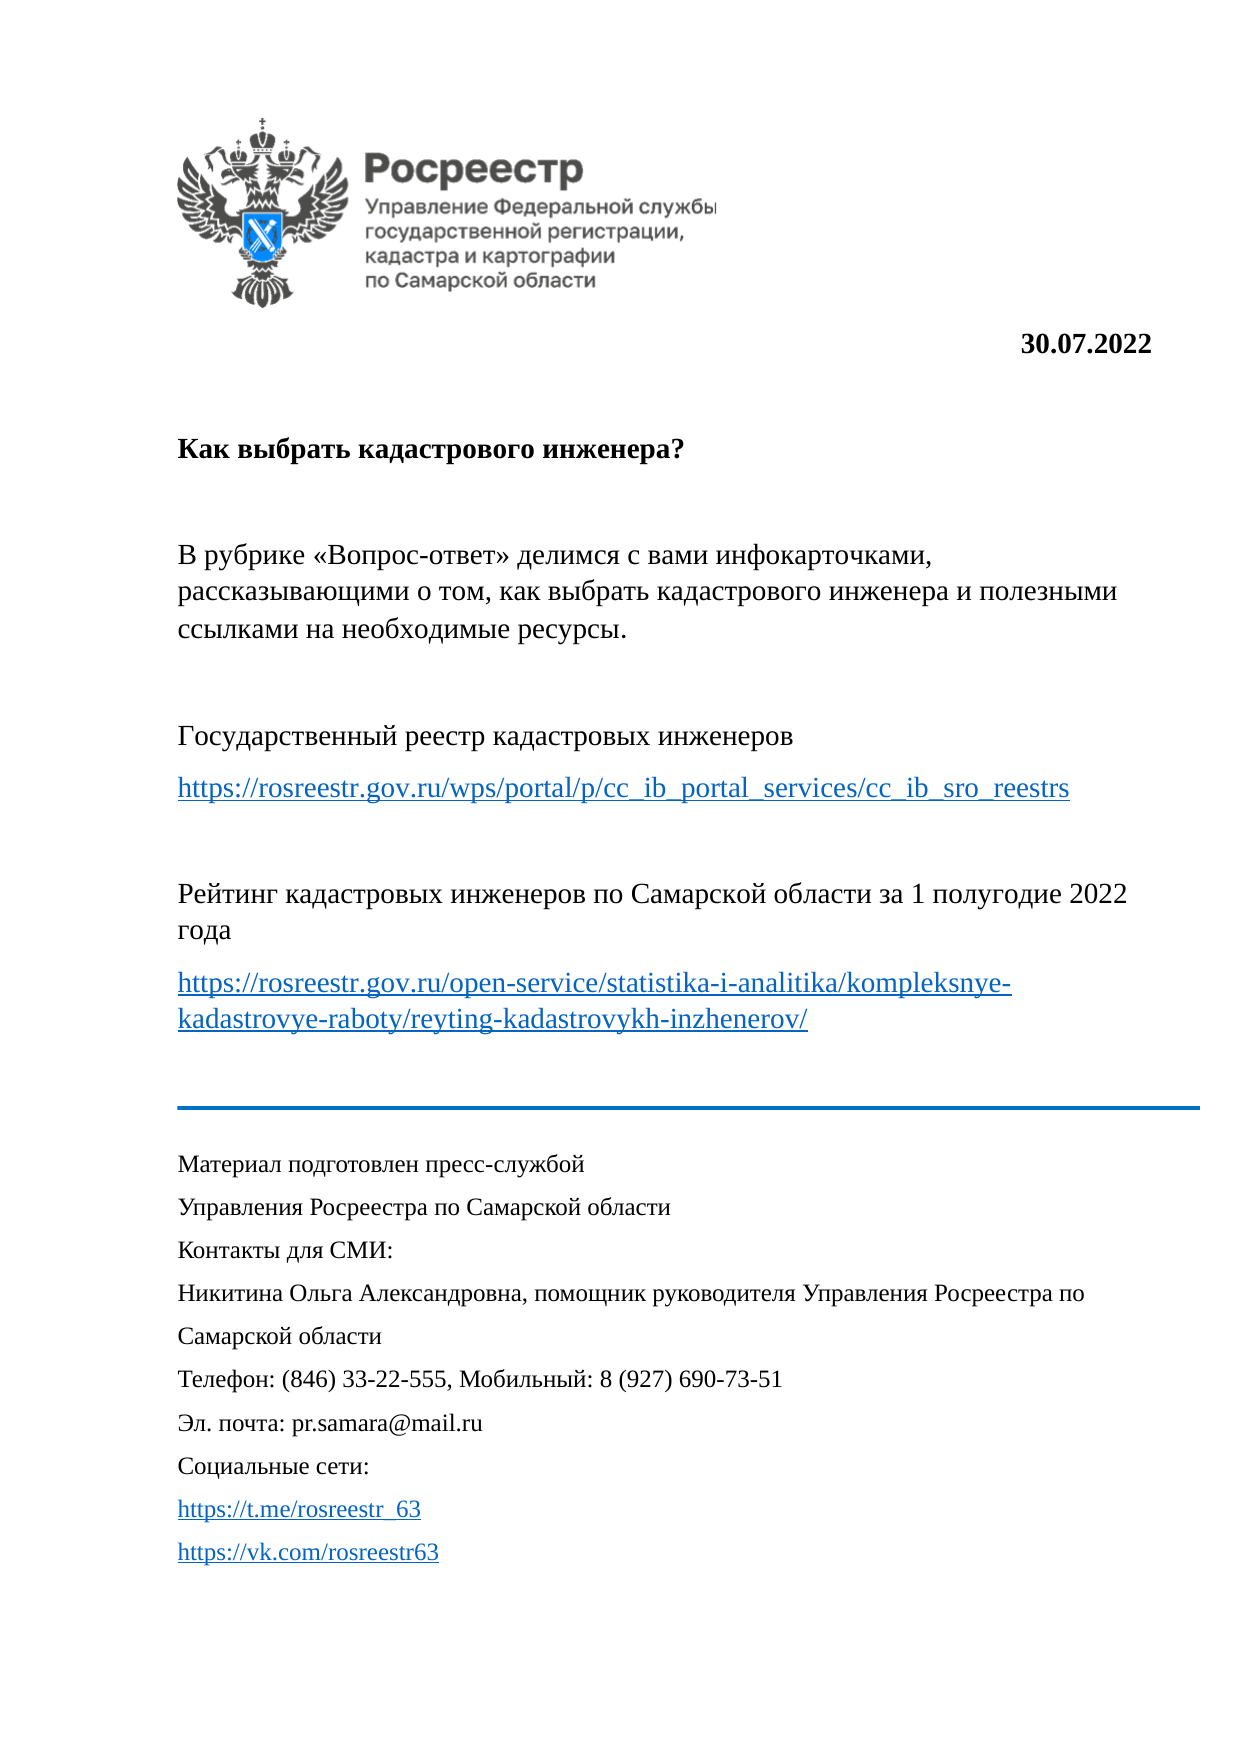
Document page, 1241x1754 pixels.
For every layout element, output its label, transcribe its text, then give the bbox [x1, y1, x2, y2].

text Государственный реестр кадастровых инженеров [177, 718, 1152, 751]
text 30.07.2022 [177, 326, 1152, 359]
text Как выбрать кадастрового инженера? [177, 432, 1152, 465]
text Социальные сети: [177, 1451, 1152, 1479]
text Рейтинг кадастровых инженеров по Самарской области за 1 полугодие 2022 года [177, 876, 1152, 946]
text Эл. почта: pr.samara@mail.ru [177, 1408, 1152, 1436]
picture [177, 1106, 1201, 1110]
text https://rosreestr.gov.ru/wps/portal/p/cc_ib_portal_services/cc_ib_sro_reestrs [177, 771, 1152, 804]
text Телефон: (846) 33-22-555, Мобильный: 8 (927) 690-73-51 [177, 1364, 1152, 1393]
text Контакты для СМИ: [177, 1235, 1152, 1264]
text Управления Росреестра по Самарской области [177, 1192, 1152, 1221]
picture [177, 118, 717, 308]
text https://rosreestr.gov.ru/open-service/statistika-i-analitika/kompleksnye-kadastrovye-raboty/reyting-kadastrovykh-inzhenerov/ [177, 965, 1152, 1035]
text https://t.me/rosreestr_63 [177, 1494, 1152, 1523]
text Никитина Ольга Александровна, помощник руководителя Управления Росреестра по Самарской области [177, 1278, 1152, 1350]
text В рубрике «Вопрос-ответ» делимся с вами инфокарточками, рассказывающими о том, как выбрать кадастрового инженера и полезными ссылками на необходимые ресурсы. [177, 537, 1152, 645]
text Материал подготовлен пресс-службой [177, 1149, 1152, 1178]
text https://vk.com/rosreestr63 [177, 1537, 1152, 1566]
